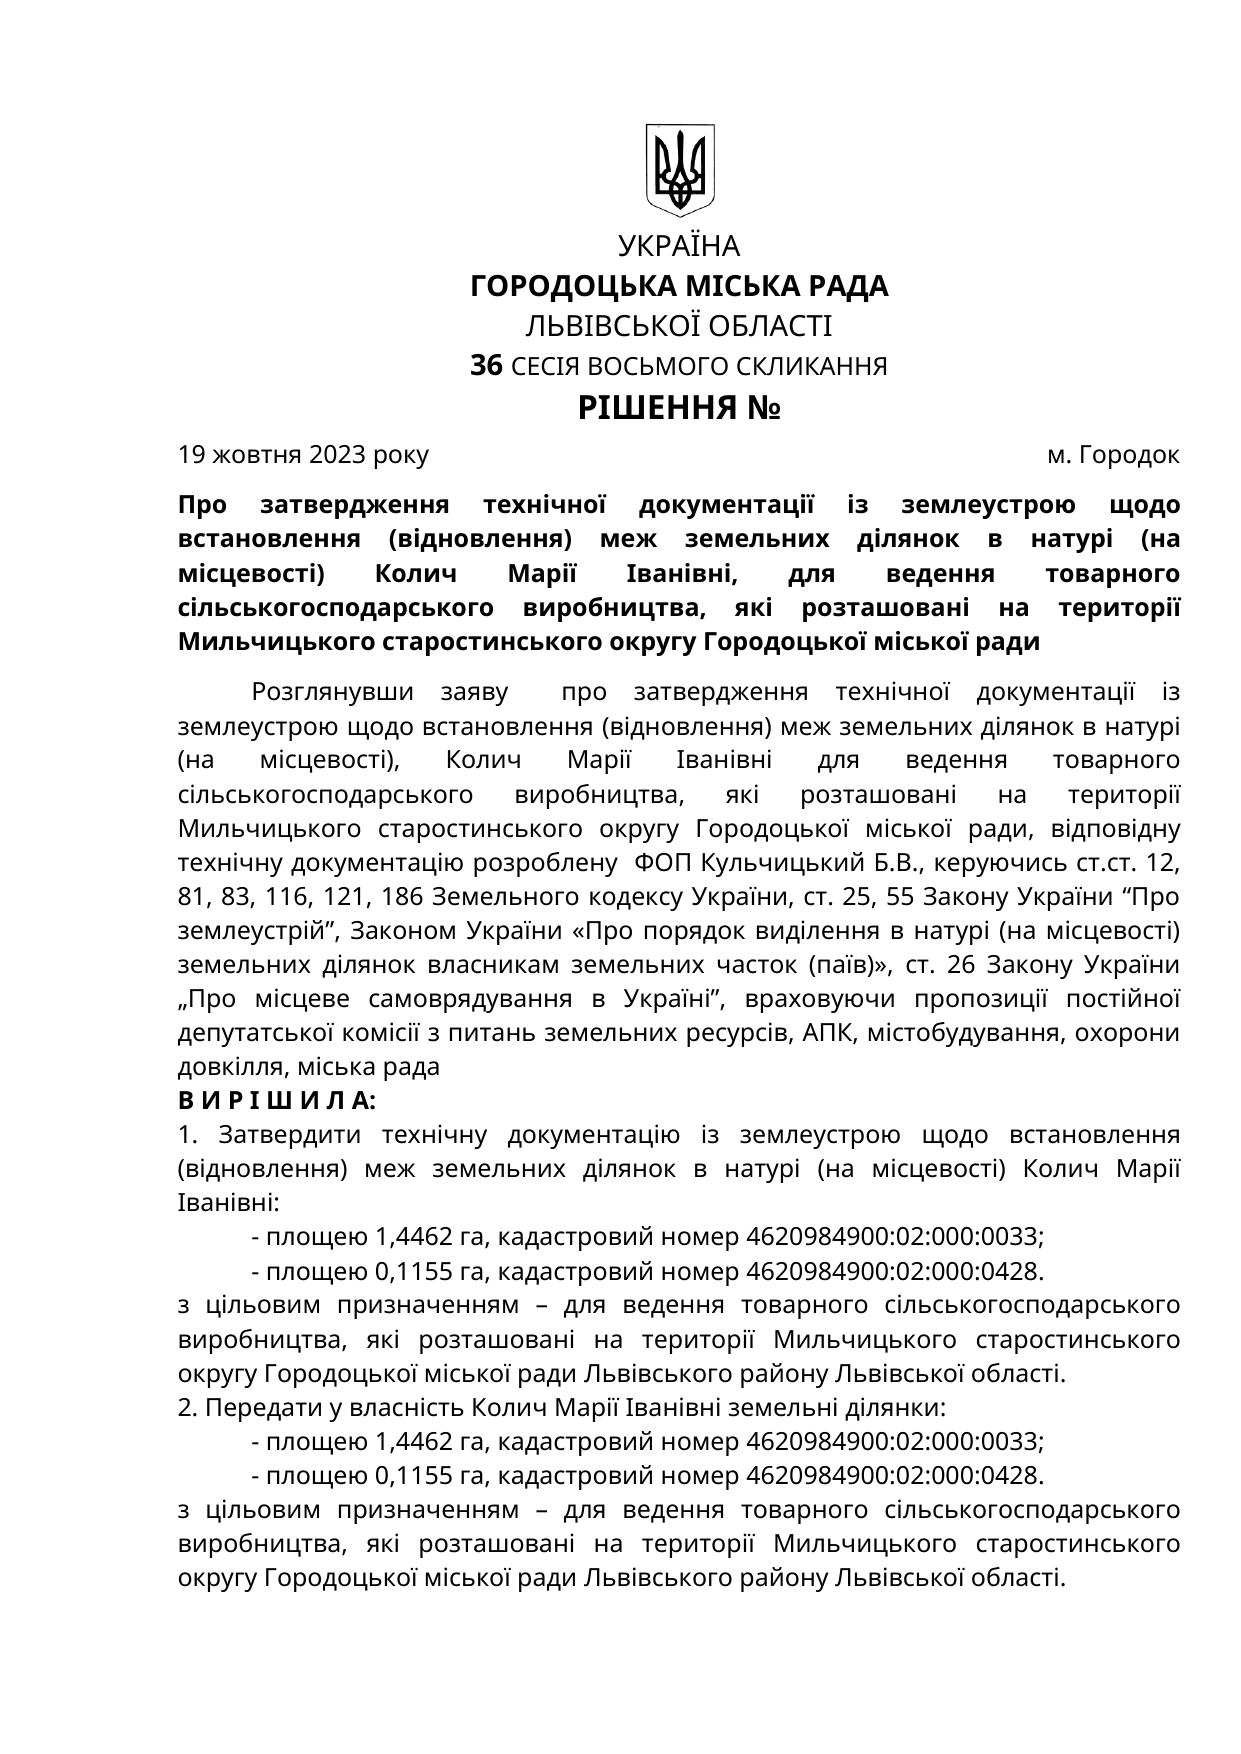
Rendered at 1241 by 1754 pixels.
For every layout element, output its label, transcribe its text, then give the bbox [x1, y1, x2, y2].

text - площею 0,1155 га, кадастровий номер 4620984900:02:000:0428. [177, 1253, 1182, 1287]
text Про затвердження технічної документації із землеустрою щодо встановлення (відновлення) меж земельних ділянок в натурі (на місцевості) Колич Марії Іванівні, для ведення товарного сільськогосподарського виробництва, які розташовані на території Мильчицького старостинського округу Городоцької міської ради [177, 487, 1182, 657]
text - площею 1,4462 га, кадастровий номер 4620984900:02:000:0033; [177, 1423, 1182, 1457]
text - площею 1,4462 га, кадастровий номер 4620984900:02:000:0033; [177, 1219, 1182, 1253]
text 1. Затвердити технічну документацію із землеустрою щодо встановлення (відновлення) меж земельних ділянок в натурі (на місцевості) Колич Марії Іванівні: [177, 1117, 1182, 1219]
text В И Р І Ш И Л А: [177, 1083, 1182, 1117]
text 2. Передати у власність Колич Марії Іванівні земельні ділянки: [177, 1389, 1182, 1423]
text УКРАЇНА [177, 225, 1181, 265]
picture [633, 118, 726, 222]
text з цільовим призначенням – для ведення товарного сільськогосподарського виробництва, які розташовані на території Мильчицького старостинського округу Городоцької міської ради Львівського району Львівської області. [177, 1492, 1182, 1594]
text РІШЕННЯ № [177, 384, 1181, 429]
text 36 сесія восьмого скликання [177, 344, 1181, 384]
text Розглянувши заяву про затвердження технічної документації із землеустрою щодо встановлення (відновлення) меж земельних ділянок в натурі (на місцевості), Колич Марії Іванівні для ведення товарного сільськогосподарського виробництва, які розташовані на території Мильчицького старостинського округу Городоцької міської ради, відповідну технічну документацію розроблену ФОП Кульчицький Б.В., керуючись ст.ст. 12, 81, 83, 116, 121, 186 Земельного кодексу України, ст. 25, 55 Закону України “Про землеустрій”, Законом України «Про порядок виділення в натурі (на місцевості) земельних ділянок власникам земельних часток (паїв)», ст. 26 Закону України „Про місцеве самоврядування в Україні”, враховуючи пропозиції постійної депутатської комісії з питань земельних ресурсів, АПК, містобудування, охорони довкілля, міська рада [177, 674, 1182, 1083]
text - площею 0,1155 га, кадастровий номер 4620984900:02:000:0428. [177, 1457, 1182, 1492]
text ЛЬВІВСЬКОЇ ОБЛАСТІ [177, 305, 1181, 344]
text з цільовим призначенням – для ведення товарного сільськогосподарського виробництва, які розташовані на території Мильчицького старостинського округу Городоцької міської ради Львівського району Львівської області. [177, 1287, 1182, 1389]
text ГОРОДОЦЬКА МІСЬКА РАДА [177, 265, 1181, 305]
text 19 жовтня 2023 року м. Городок [177, 436, 1181, 470]
